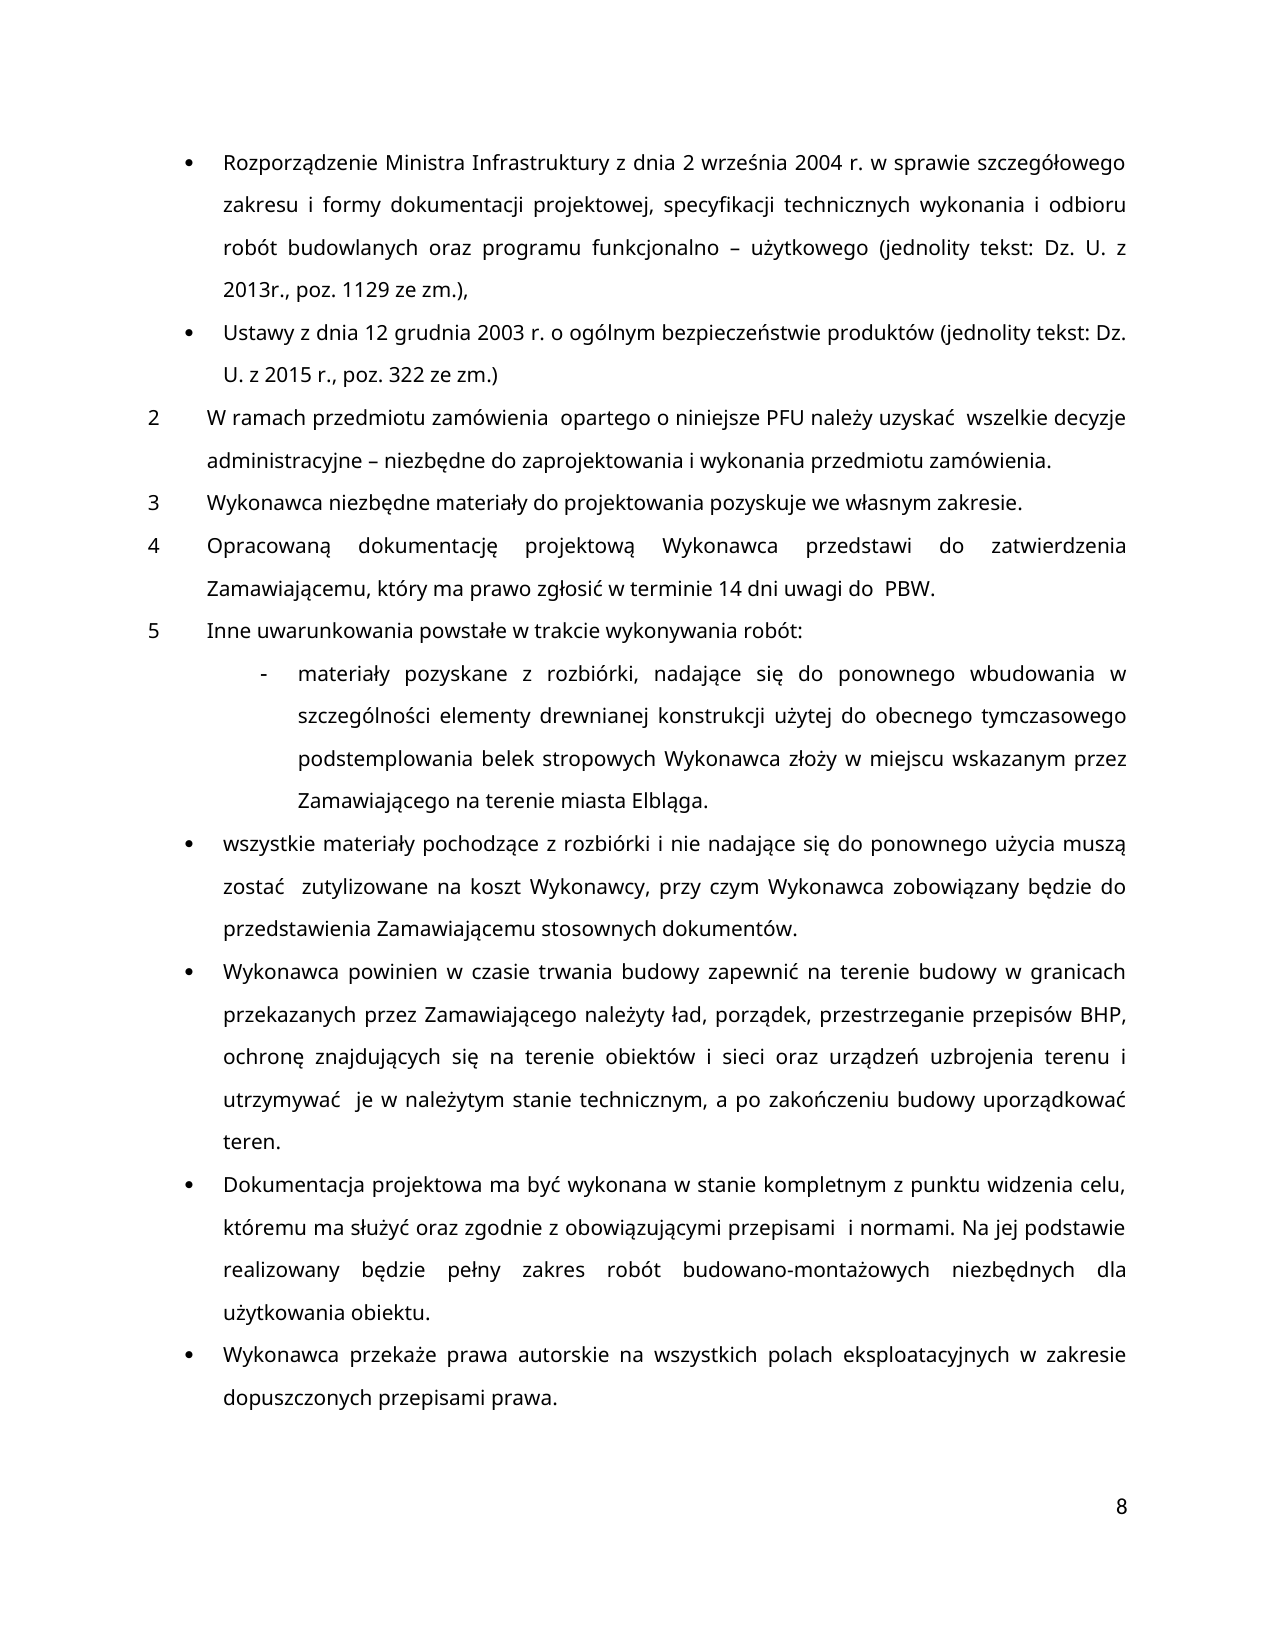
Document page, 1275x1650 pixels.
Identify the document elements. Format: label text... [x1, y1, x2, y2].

list Opracowaną dokumentację projektową Wykonawca przedstawi do zatwierdzenia Zamawiającemu, który ma prawo zgłosić w terminie 14 dni uwagi do PBW. [148, 531, 1127, 602]
list Inne uwarunkowania powstałe w trakcie wykonywania robót: [148, 616, 1127, 645]
list Wykonawca niezbędne materiały do projektowania pozyskuje we własnym zakresie. [148, 488, 1127, 517]
list W ramach przedmiotu zamówienia opartego o niniejsze PFU należy uzyskać wszelkie decyzje administracyjne – niezbędne do zaprojektowania i wykonania przedmiotu zamówienia. [148, 403, 1127, 474]
list Rozporządzenie Ministra Infrastruktury z dnia 2 września 2004 r. w sprawie szczegółowego zakresu i formy dokumentacji projektowej, specyfikacji technicznych wykonania i odbioru robót budowlanych oraz programu funkcjonalno – użytkowego (jednolity tekst: Dz. U. z 2013r., poz. 1129 ze zm.), [185, 148, 1127, 304]
list Ustawy z dnia 12 grudnia 2003 r. o ogólnym bezpieczeństwie produktów (jednolity tekst: Dz. U. z 2015 r., poz. 322 ze zm.) [185, 318, 1127, 389]
list materiały pozyskane z rozbiórki, nadające się do ponownego wbudowania w szczególności elementy drewnianej konstrukcji użytej do obecnego tymczasowego podstemplowania belek stropowych Wykonawca złoży w miejscu wskazanym przez Zamawiającego na terenie miasta Elbląga. [260, 659, 1127, 815]
list Wykonawca przekaże prawa autorskie na wszystkich polach eksploatacyjnych w zakresie dopuszczonych przepisami prawa. [185, 1341, 1127, 1412]
list Wykonawca powinien w czasie trwania budowy zapewnić na terenie budowy w granicach przekazanych przez Zamawiającego należyty ład, porządek, przestrzeganie przepisów BHP, ochronę znajdujących się na terenie obiektów i sieci oraz urządzeń uzbrojenia terenu i utrzymywać je w należytym stanie technicznym, a po zakończeniu budowy uporządkować teren. [185, 957, 1127, 1156]
list Dokumentacja projektowa ma być wykonana w stanie kompletnym z punktu widzenia celu, któremu ma służyć oraz zgodnie z obowiązującymi przepisami i normami. Na jej podstawie realizowany będzie pełny zakres robót budowano-montażowych niezbędnych dla użytkowania obiektu. [185, 1170, 1127, 1326]
list wszystkie materiały pochodzące z rozbiórki i nie nadające się do ponownego użycia muszą zostać zutylizowane na koszt Wykonawcy, przy czym Wykonawca zobowiązany będzie do przedstawienia Zamawiającemu stosownych dokumentów. [185, 829, 1127, 943]
